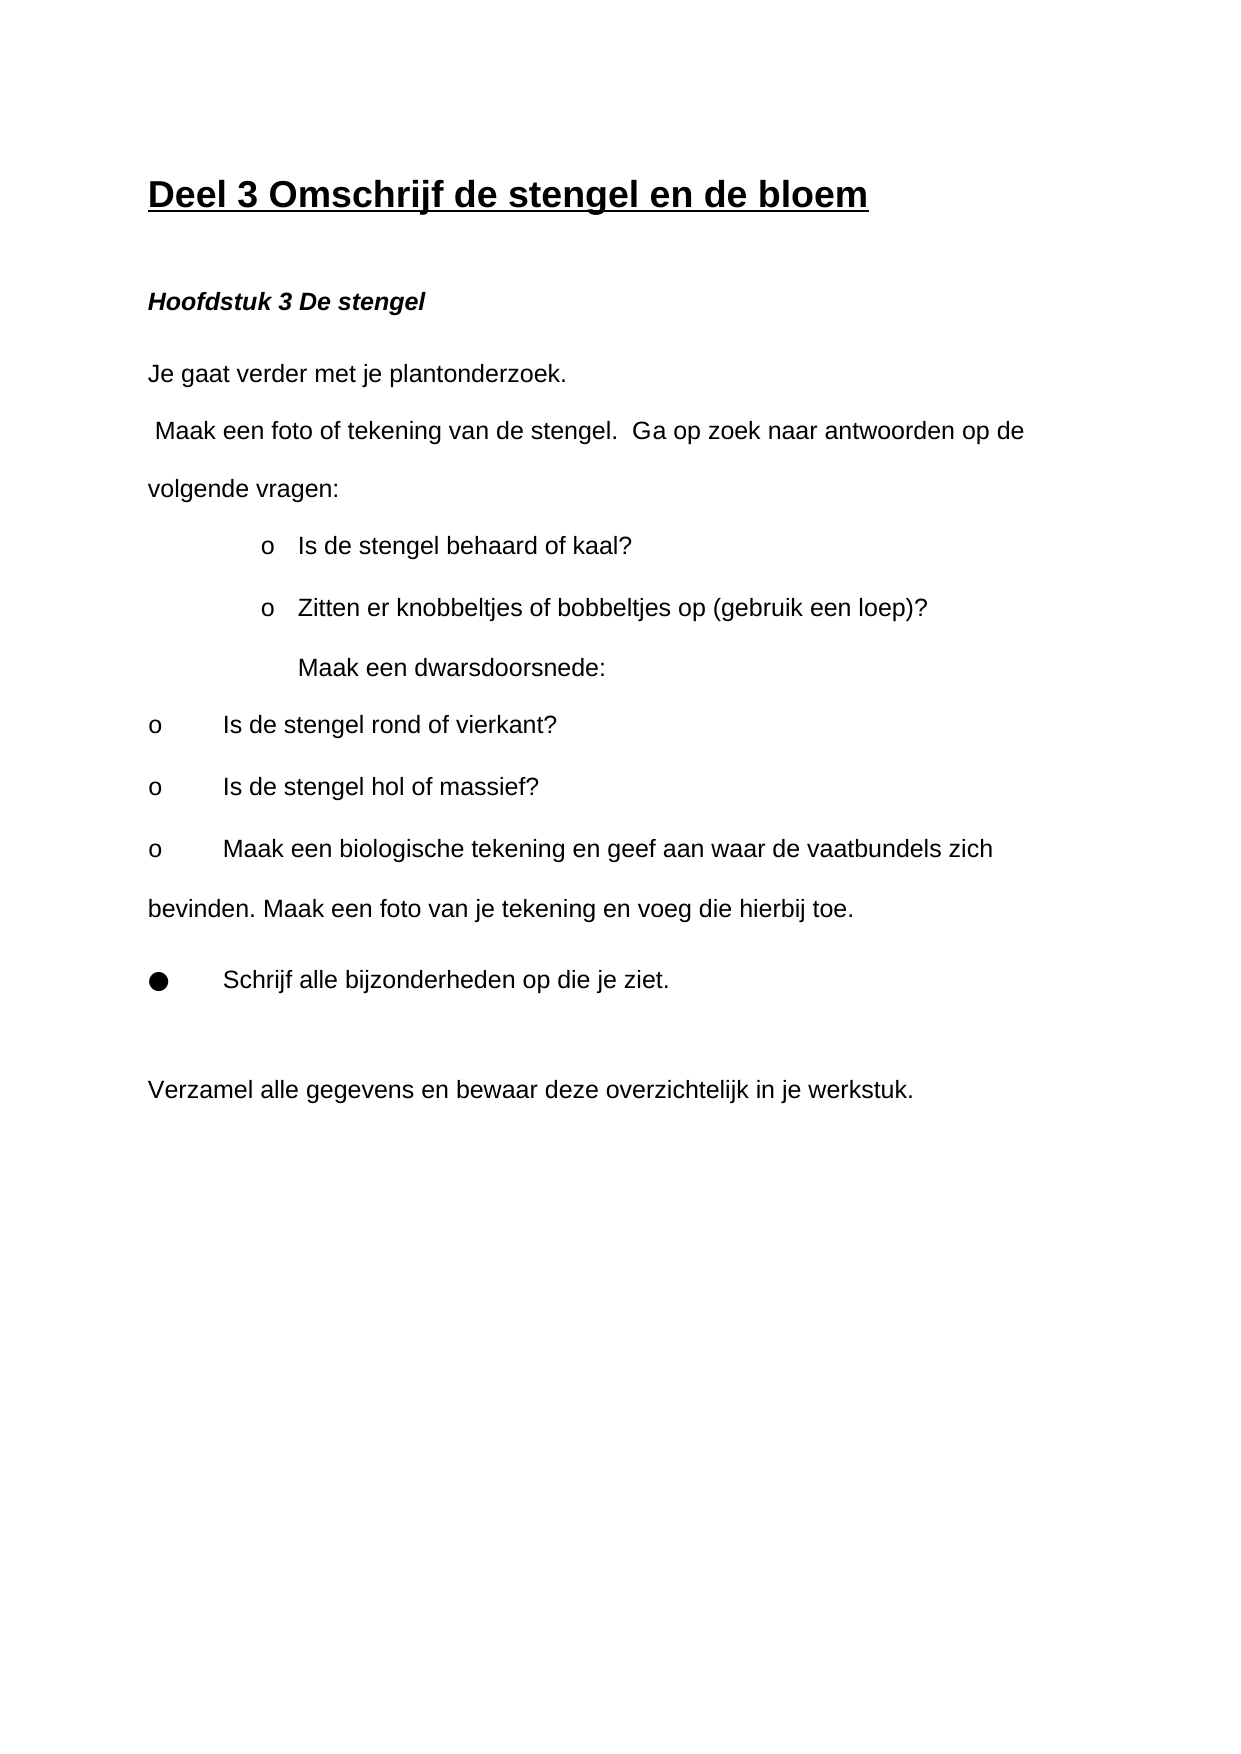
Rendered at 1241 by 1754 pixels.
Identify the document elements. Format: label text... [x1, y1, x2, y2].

list Maak een biologische tekening en geef aan waar de vaatbundels zich bevinden. Maak een foto van je tekening en voeg die hierbij toe. [148, 834, 1093, 922]
list Is de stengel behaard of kaal? [298, 531, 1093, 562]
list Schrijf alle bijzonderheden op die je ziet. [148, 951, 1093, 1002]
text Verzamel alle gegevens en bewaar deze overzichtelijk in je werkstuk. [148, 1074, 1093, 1103]
list Zitten er knobbeltjes of bobbeltjes op (gebruik een loep)? Maak een dwarsdoorsnede: [260, 593, 1093, 682]
text Deel 3 Omschrijf de stengel en de bloem [148, 173, 1093, 216]
text Je gaat verder met je plantonderzoek. Maak een foto of tekening van de stengel. Ga op zoek naar antwoorden op de volgende vragen: [148, 359, 1093, 502]
list Is de stengel hol of massief? [223, 772, 1093, 803]
list Is de stengel rond of vierkant? [223, 710, 1093, 741]
text Hoofdstuk 3 De stengel [148, 286, 1093, 315]
